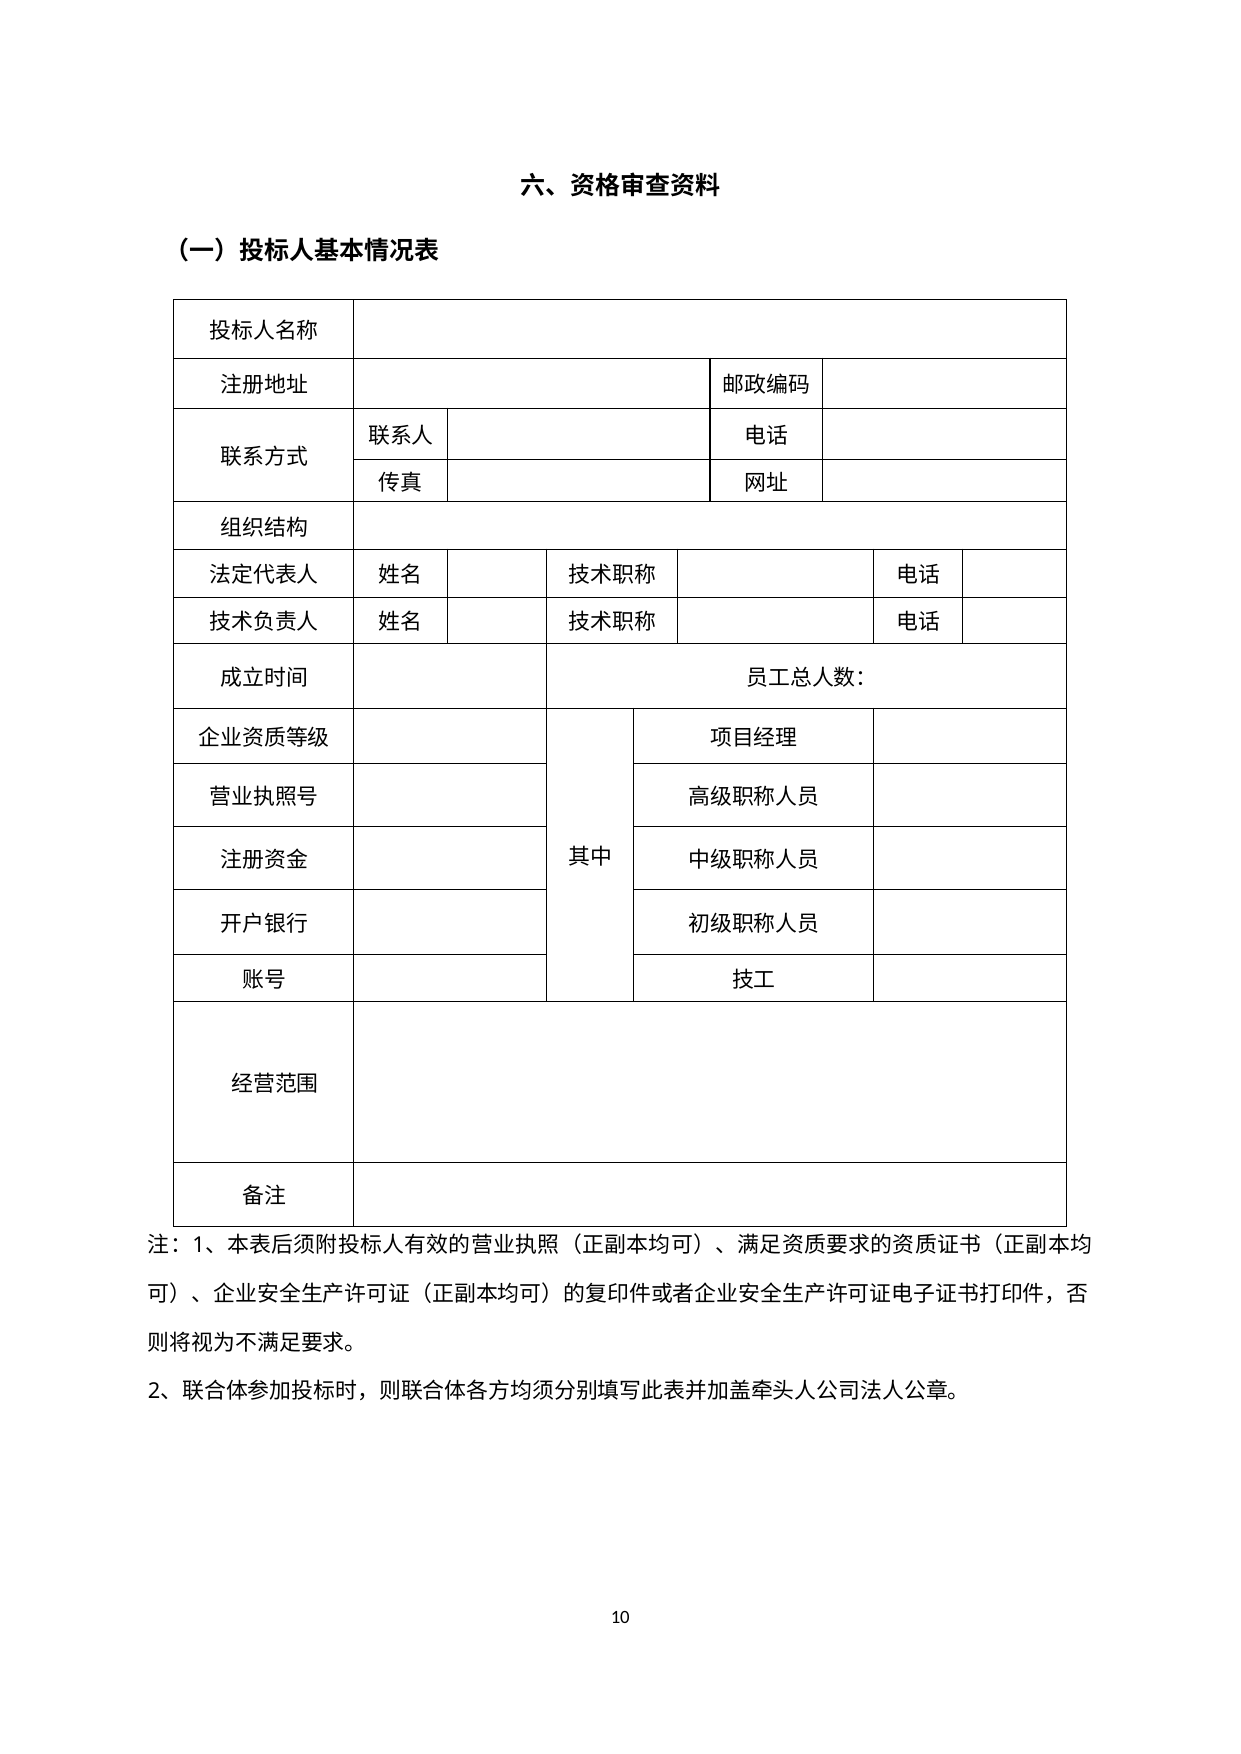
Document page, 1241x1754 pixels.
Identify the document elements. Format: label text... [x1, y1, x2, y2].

table_cell 账号 [174, 955, 353, 1001]
table_cell [874, 955, 1066, 1001]
table_cell 组织结构 [174, 502, 353, 548]
table_cell [823, 460, 1066, 501]
table_cell [354, 644, 546, 708]
table_cell 联系方式 [174, 409, 353, 501]
table_cell 项目经理 [634, 709, 873, 763]
table_cell [823, 359, 1066, 408]
table_cell 成立时间 [174, 644, 353, 708]
table_cell 姓名 [354, 550, 447, 597]
table_cell 中级职称人员 [634, 827, 873, 889]
table_cell 联系人 [354, 409, 447, 459]
table_cell [678, 598, 873, 643]
table_cell [448, 409, 709, 459]
table_cell [448, 550, 546, 597]
table_cell [354, 359, 709, 408]
table_cell 法定代表人 [174, 550, 353, 597]
text 注：1、本表后须附投标人有效的营业执照（正副本均可）、满足资质要求的资质证书（正副本均可）、企业安全生产许可证（正副本均可）的复印件或者企业安全生产许可证电子证书打印件，否则将视为不满足要求。 [148, 1227, 1092, 1357]
table_cell [963, 550, 1066, 597]
table_cell 开户银行 [174, 890, 353, 954]
table_cell 传真 [354, 460, 447, 501]
table_cell [448, 598, 546, 643]
table_cell 邮政编码 [711, 359, 822, 408]
table_cell 高级职称人员 [634, 764, 873, 826]
table_cell [354, 764, 546, 826]
table_cell 备注 [174, 1163, 353, 1226]
table_cell [354, 890, 546, 954]
table_cell [874, 890, 1066, 954]
table_cell 技工 [634, 955, 873, 1001]
subtitle （一）投标人基本情况表 [148, 216, 1092, 281]
table_cell 技术职称 [547, 598, 677, 643]
table_cell [354, 955, 546, 1001]
table_cell [874, 709, 1066, 763]
text 2、联合体参加投标时，则联合体各方均须分别填写此表并加盖牵头人公司法人公章。 [148, 1372, 1092, 1405]
table_cell 网址 [711, 460, 822, 501]
table_cell [448, 460, 709, 501]
table_header [354, 300, 1066, 357]
table_cell 营业执照号 [174, 764, 353, 826]
table_cell 电话 [711, 409, 822, 459]
table_cell 经营范围 [174, 1002, 353, 1162]
table_cell 员工总人数： [547, 644, 1066, 708]
table_header 投标人名称 [174, 300, 353, 357]
table_cell 注册地址 [174, 359, 353, 408]
table_cell [354, 709, 546, 763]
table_cell 姓名 [354, 598, 447, 643]
table_cell [354, 827, 546, 889]
table_cell 企业资质等级 [174, 709, 353, 763]
table_cell 注册资金 [174, 827, 353, 889]
table_cell 电话 [874, 598, 962, 643]
table_cell 电话 [874, 550, 962, 597]
table_cell [823, 409, 1066, 459]
table_cell [963, 598, 1066, 643]
table_cell 其中 [547, 709, 633, 1001]
table_cell [354, 1002, 1066, 1162]
table_cell [678, 550, 873, 597]
table_cell [874, 764, 1066, 826]
table_cell 初级职称人员 [634, 890, 873, 954]
subtitle 六、资格审查资料 [148, 151, 1092, 216]
table_cell [354, 502, 1066, 548]
table_cell [874, 827, 1066, 889]
table_cell 技术职称 [547, 550, 677, 597]
table_cell 技术负责人 [174, 598, 353, 643]
table_cell [354, 1163, 1066, 1226]
